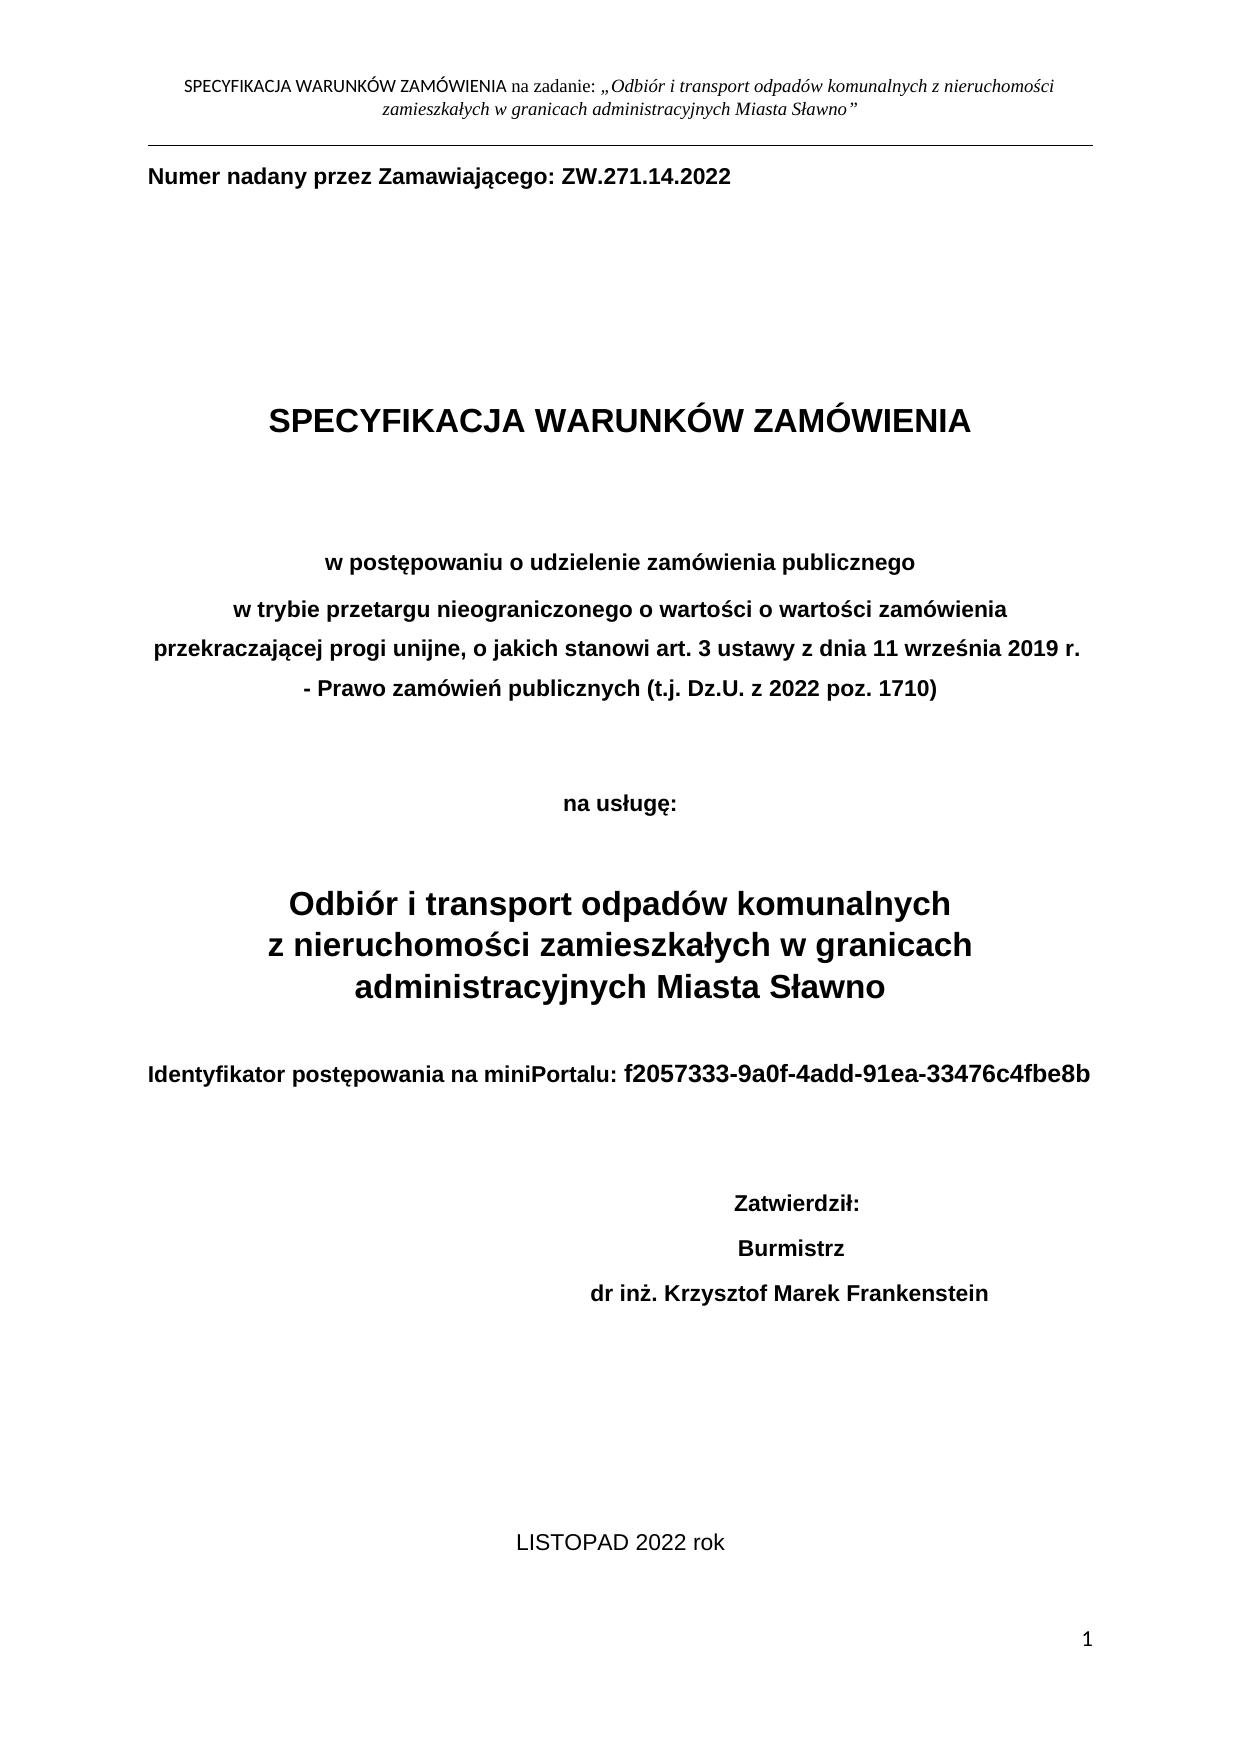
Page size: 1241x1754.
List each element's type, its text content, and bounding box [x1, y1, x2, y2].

text na usługę: [148, 790, 1093, 816]
text LISTOPAD 2022 rok [148, 1529, 1093, 1555]
text Burmistrz [664, 1235, 1093, 1261]
text Zatwierdził: [664, 1190, 1093, 1216]
text Numer nadany przez Zamawiającego: ZW.271.14.2022 [148, 163, 1093, 189]
text Identyfikator postępowania na miniPortalu: f2057333-9a0f-4add-91ea-33476c4fbe8b [148, 1059, 1093, 1088]
text w trybie przetargu nieograniczonego o wartości o wartości zamówienia przekraczającej progi unijne, o jakich stanowi art. 3 ustawy z dnia 11 września 2019 r. - Prawo zamówień publicznych (t.j. Dz.U. z 2022 poz. 1710) [148, 596, 1093, 701]
text Odbiór i transport odpadów komunalnych z nieruchomości zamieszkałych w granicach administracyjnych Miasta Sławno [148, 884, 1093, 1005]
text w postępowaniu o udzielenie zamówienia publicznego [148, 549, 1093, 575]
text dr inż. Krzysztof Marek Frankenstein [516, 1280, 1093, 1306]
text SPECYFIKACJA WARUNKÓW ZAMÓWIENIA [148, 401, 1093, 439]
